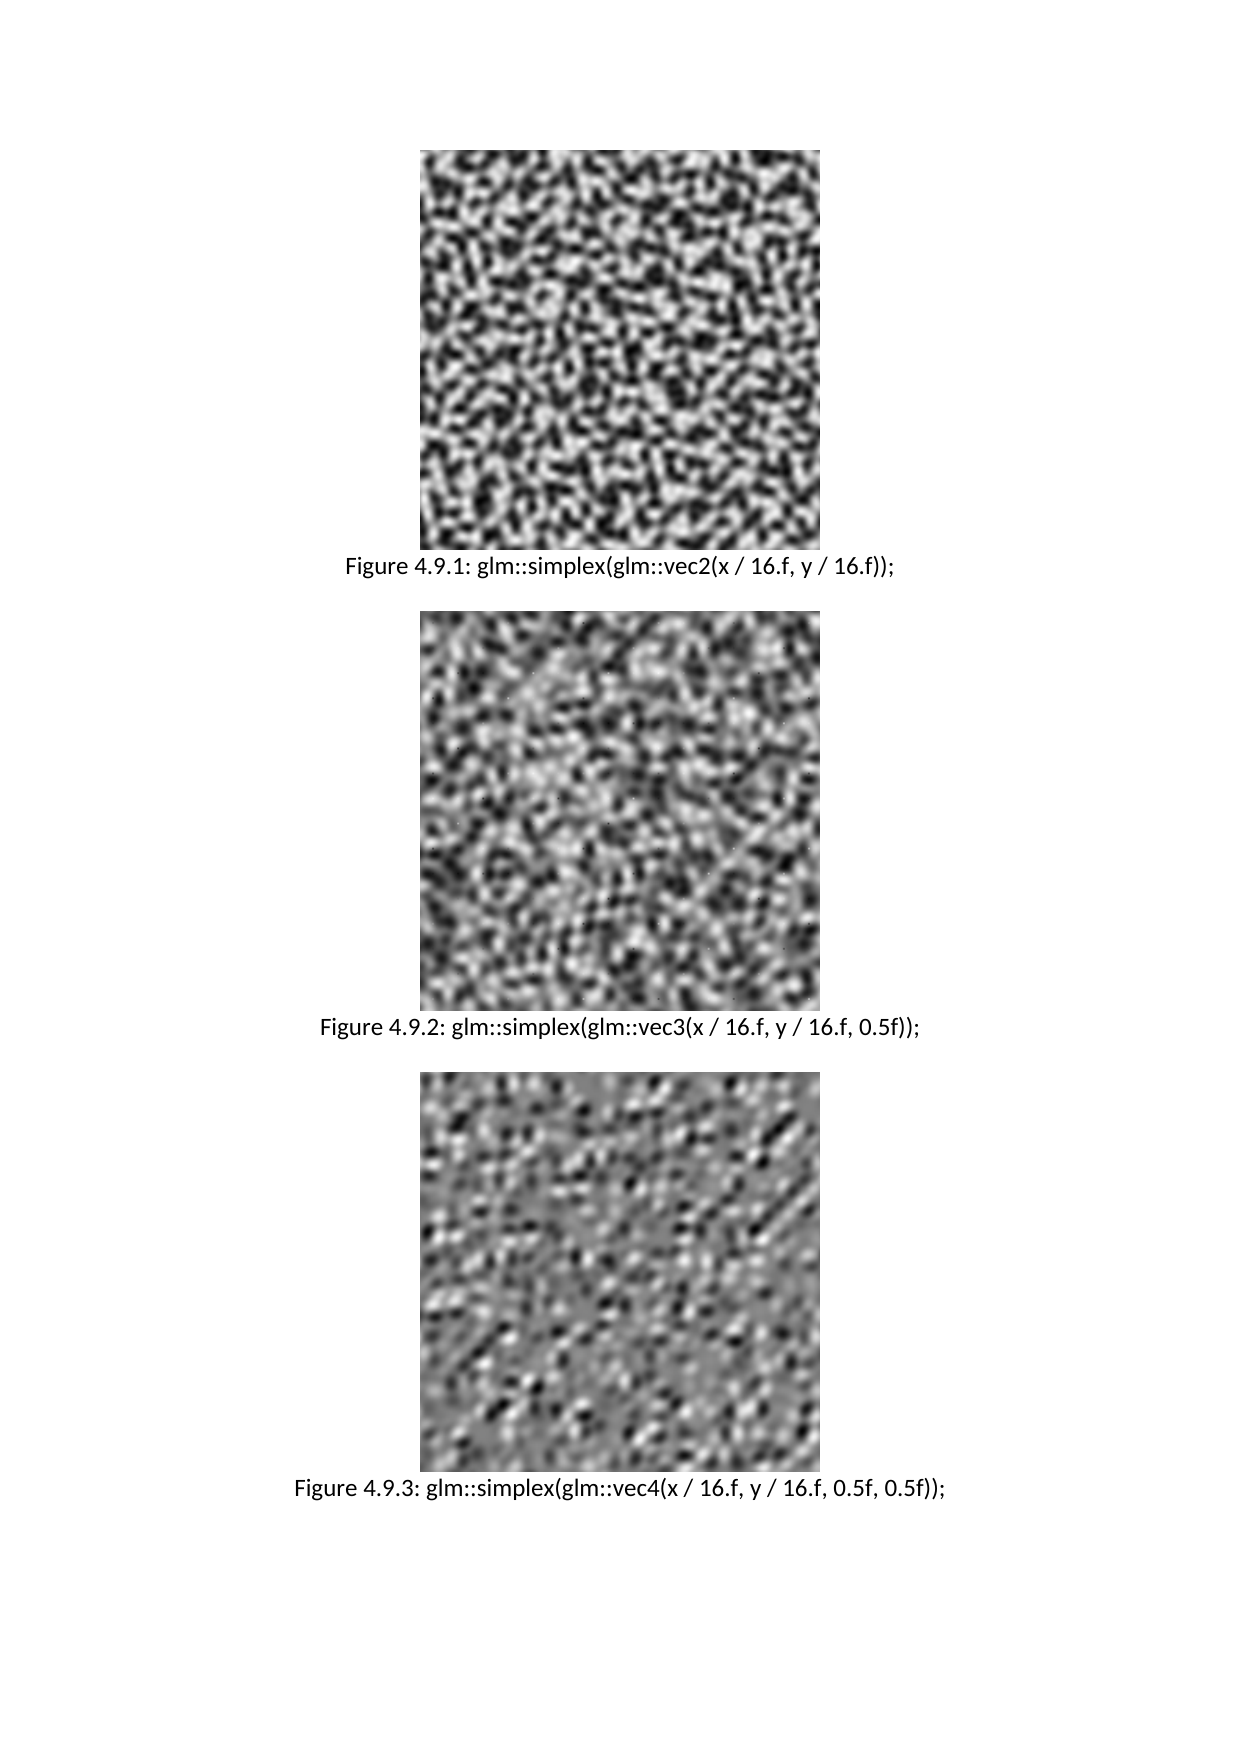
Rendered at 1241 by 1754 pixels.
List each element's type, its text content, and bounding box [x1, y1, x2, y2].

picture [420, 150, 820, 550]
text Figure 4.9.3: glm::simplex(glm::vec4(x / 16.f, y / 16.f, 0.5f, 0.5f)); [187, 1472, 1053, 1503]
text Figure 4.9.2: glm::simplex(glm::vec3(x / 16.f, y / 16.f, 0.5f)); [187, 1011, 1053, 1042]
picture [420, 611, 820, 1011]
picture [420, 1072, 820, 1472]
text Figure 4.9.1: glm::simplex(glm::vec2(x / 16.f, y / 16.f)); [187, 550, 1053, 581]
